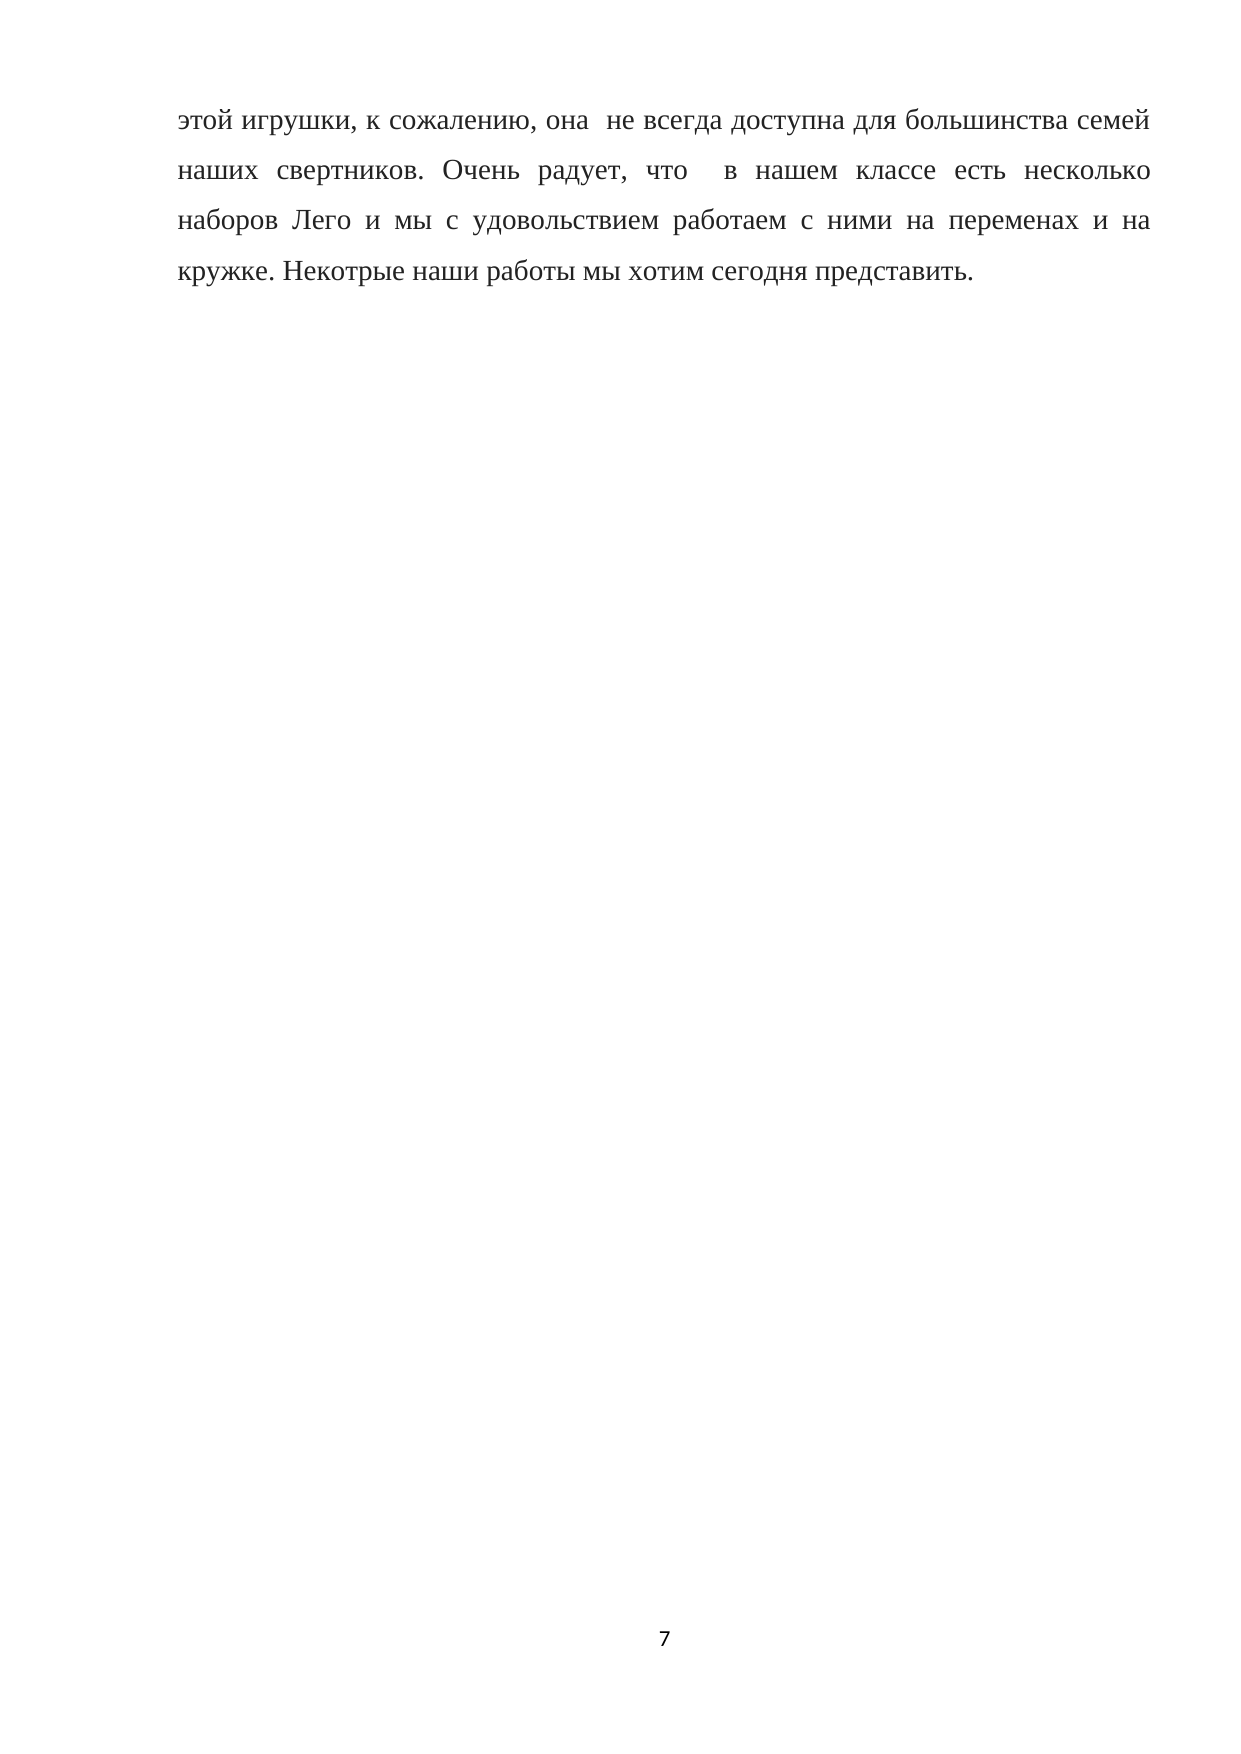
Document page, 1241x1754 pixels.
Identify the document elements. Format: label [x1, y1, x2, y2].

text [177, 102, 1152, 286]
